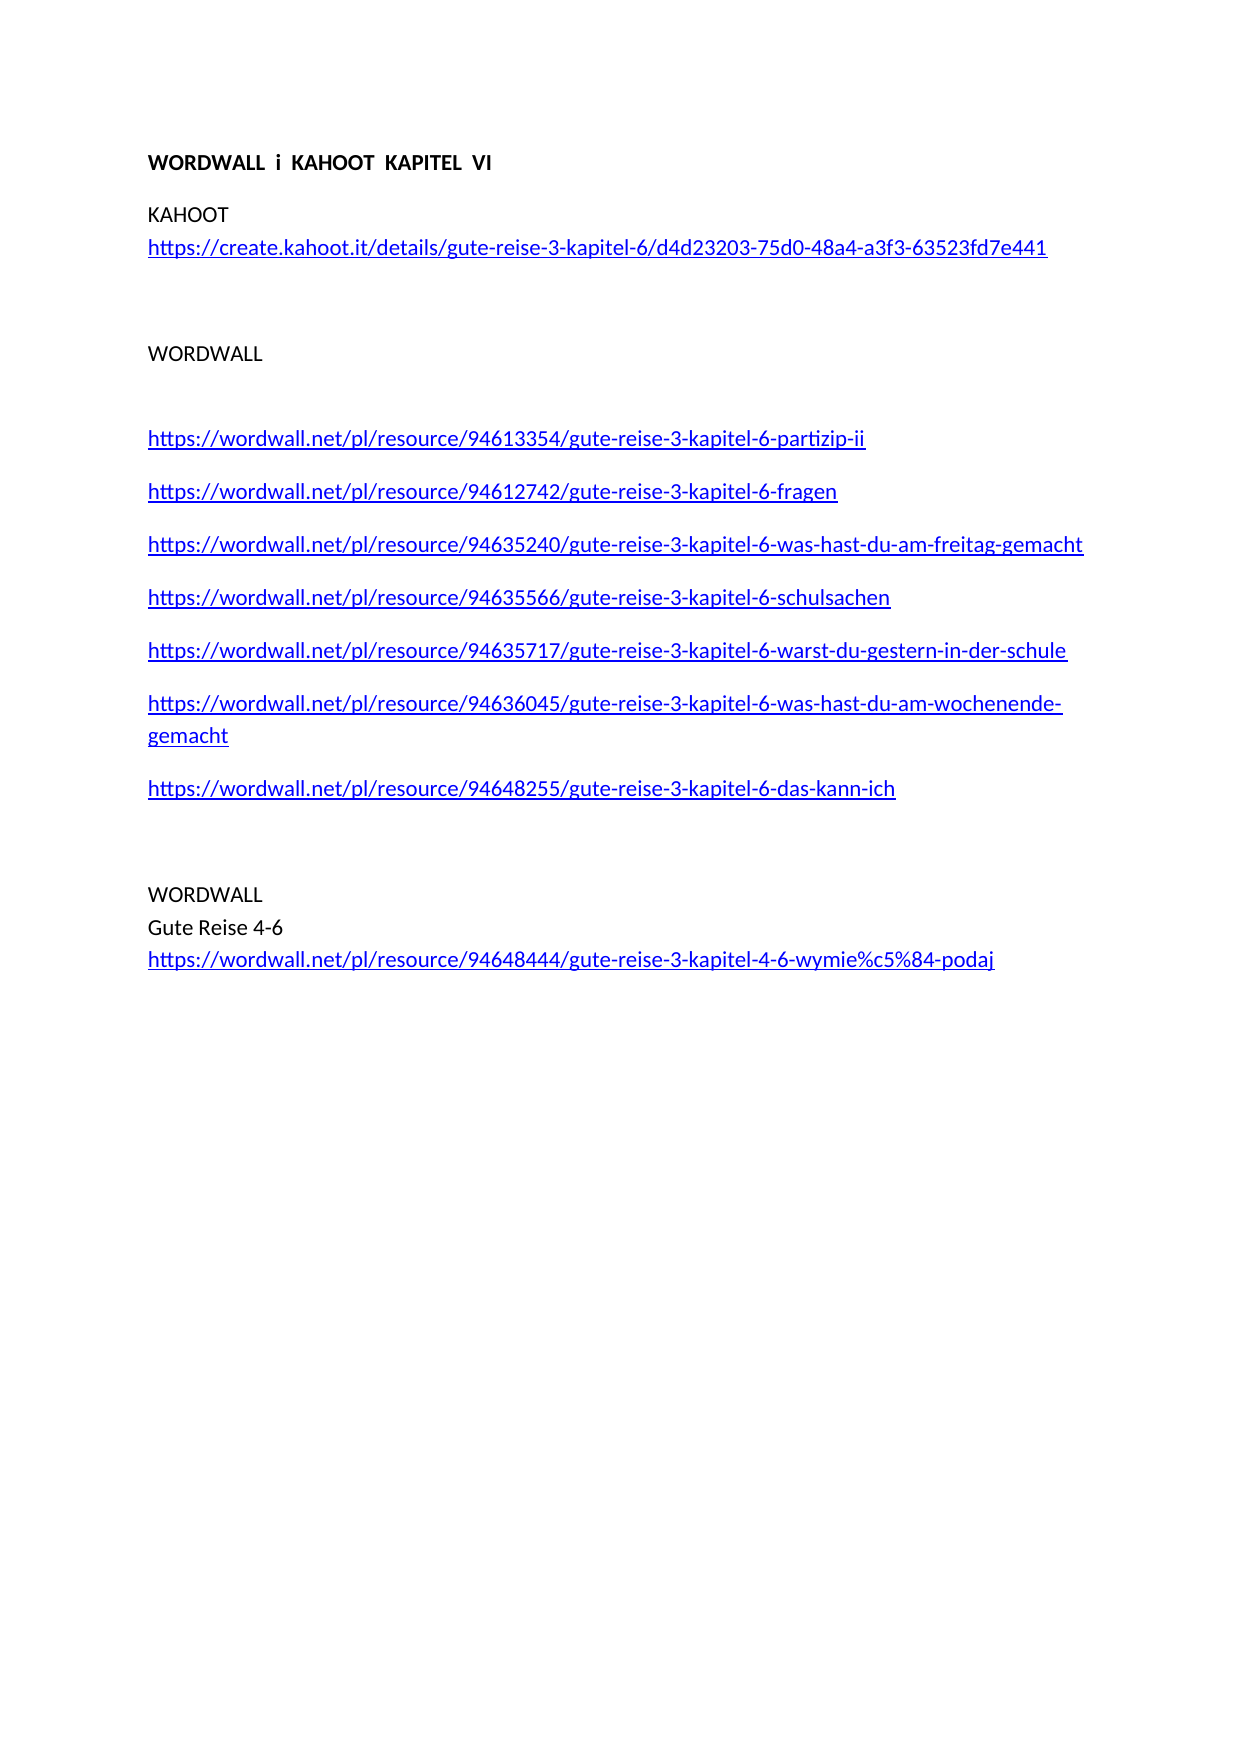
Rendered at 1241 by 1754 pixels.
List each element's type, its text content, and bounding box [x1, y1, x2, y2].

text https://wordwall.net/pl/resource/94636045/gute-reise-3-kapitel-6-was-hast-du-am-wochenende-gemacht [148, 689, 1093, 749]
text WORDWALL [148, 339, 1093, 367]
text WORDWALL Gute Reise 4-6 https://wordwall.net/pl/resource/94648444/gute-reise-3-kapitel-4-6-wymie%c5%84-podaj [148, 880, 1093, 973]
text KAHOOT https://create.kahoot.it/details/gute-reise-3-kapitel-6/d4d23203-75d0-48a4-a3f3-63523fd7e441 [148, 201, 1093, 261]
text https://wordwall.net/pl/resource/94635566/gute-reise-3-kapitel-6-schulsachen [148, 583, 1093, 611]
text https://wordwall.net/pl/resource/94648255/gute-reise-3-kapitel-6-das-kann-ich [148, 774, 1093, 802]
text https://wordwall.net/pl/resource/94635717/gute-reise-3-kapitel-6-warst-du-gestern-in-der-schule [148, 636, 1093, 664]
text https://wordwall.net/pl/resource/94613354/gute-reise-3-kapitel-6-partizip-ii [148, 392, 1093, 452]
text https://wordwall.net/pl/resource/94612742/gute-reise-3-kapitel-6-fragen [148, 477, 1093, 505]
text WORDWALL i KAHOOT KAPITEL VI [148, 148, 1093, 176]
text https://wordwall.net/pl/resource/94635240/gute-reise-3-kapitel-6-was-hast-du-am-freitag-gemacht [148, 530, 1093, 558]
